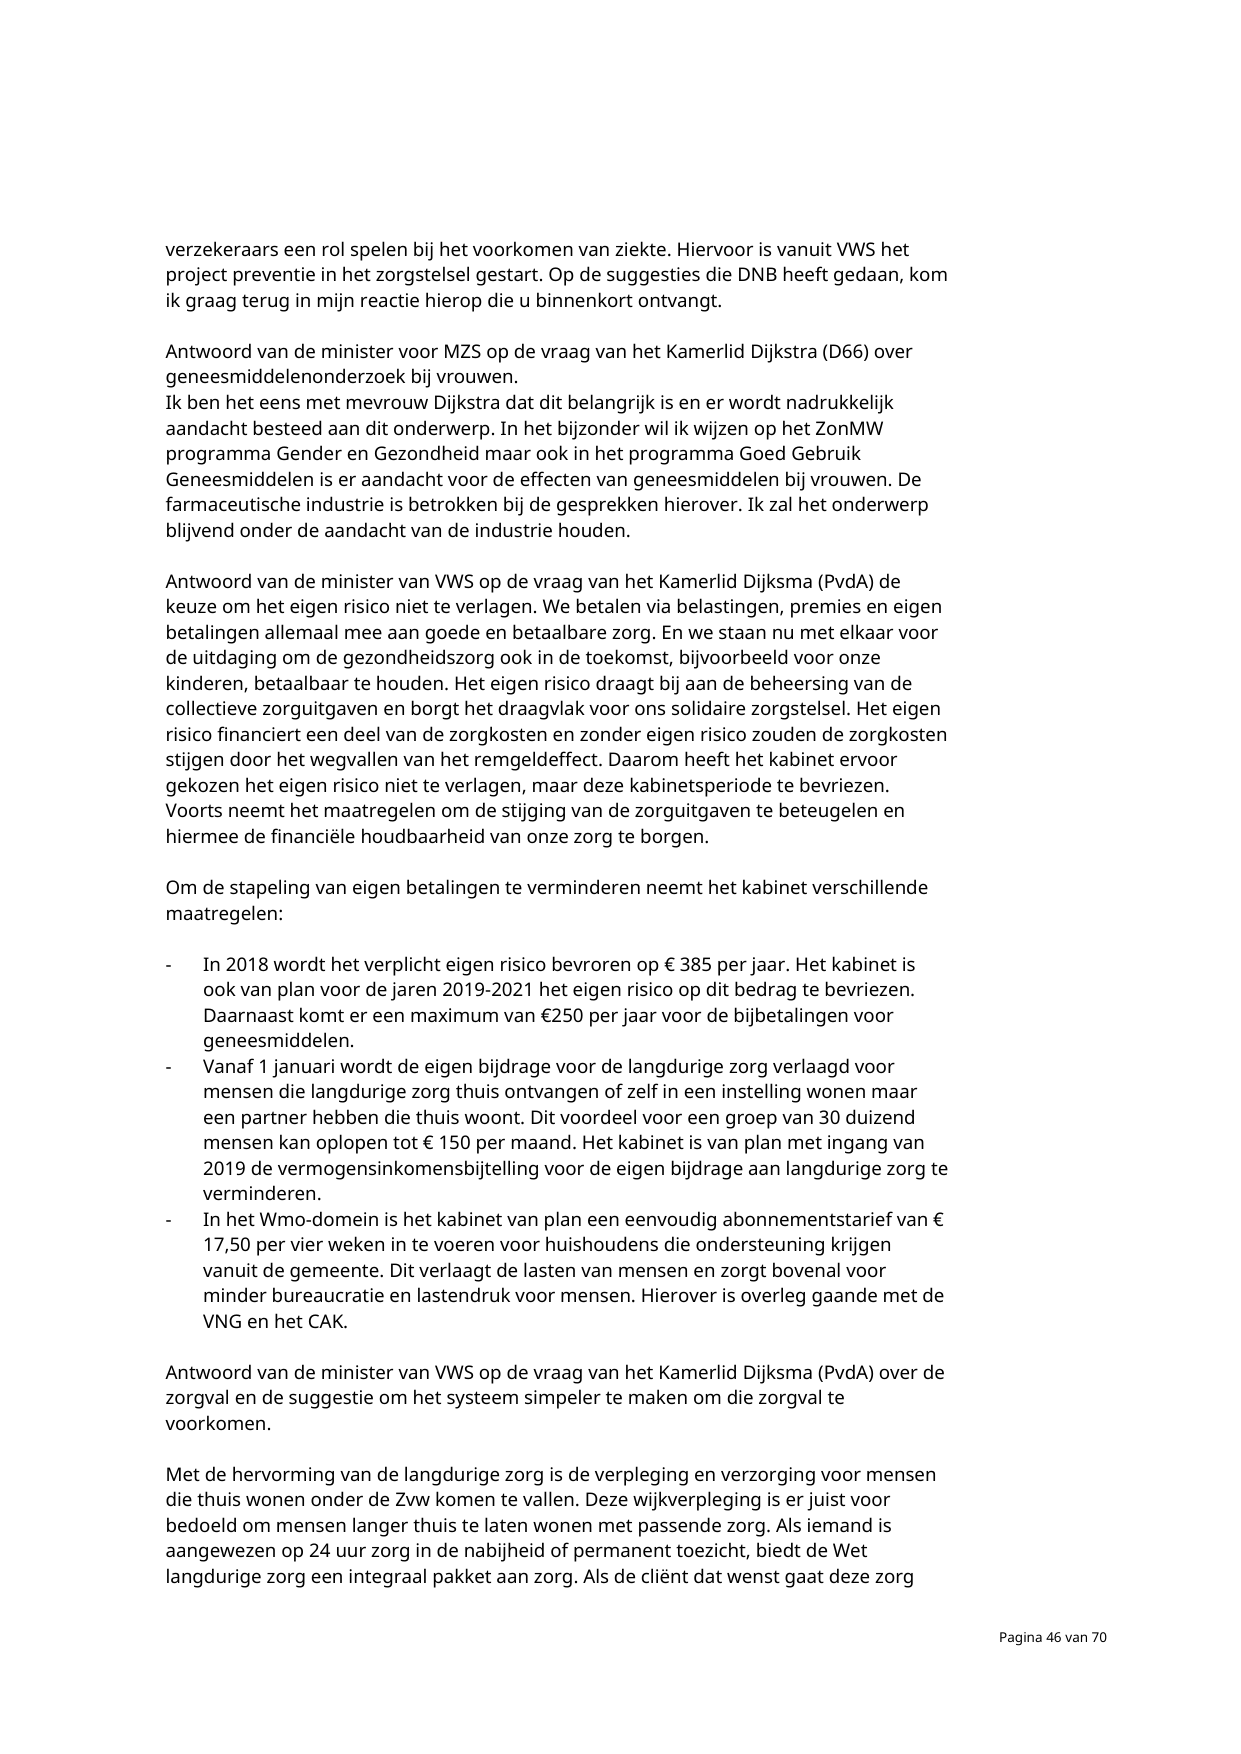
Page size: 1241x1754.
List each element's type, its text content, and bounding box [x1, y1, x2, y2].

list In 2018 wordt het verplicht eigen risico bevroren op € 385 per jaar. Het kabinet is ook van plan voor de jaren 2019-2021 het eigen risico op dit bedrag te bevriezen. Daarnaast komt er een maximum van €250 per jaar voor de bijbetalingen voor geneesmiddelen. [165, 951, 950, 1053]
text Ik ben het eens met mevrouw Dijkstra dat dit belangrijk is en er wordt nadrukkelijk aandacht besteed aan dit onderwerp. In het bijzonder wil ik wijzen op het ZonMW programma Gender en Gezondheid maar ook in het programma Goed Gebruik Geneesmiddelen is er aandacht voor de effecten van geneesmiddelen bij vrouwen. De farmaceutische industrie is betrokken bij de gesprekken hierover. Ik zal het onderwerp blijvend onder de aandacht van de industrie houden. [165, 389, 950, 542]
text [165, 236, 950, 313]
text Om de stapeling van eigen betalingen te verminderen neemt het kabinet verschillende maatregelen: [165, 874, 950, 925]
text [165, 1461, 950, 1589]
text Antwoord van de minister voor MZS op de vraag van het Kamerlid () over geneesmiddelenonderzoek bij vrouwen. [165, 338, 950, 389]
text Antwoord van de minister van VWS op de vraag van het Kamerlid () over de zorgval en de suggestie om het systeem simpeler te maken om die zorgval te voorkomen. [165, 1359, 950, 1436]
list Vanaf 1 januari wordt de eigen bijdrage voor de langdurige zorg verlaagd voor mensen die langdurige zorg thuis ontvangen of zelf in een instelling wonen maar een partner hebben die thuis woont. Dit voordeel voor een groep van 30 duizend mensen kan oplopen tot € 150 per maand. Het kabinet is van plan met ingang van 2019 de vermogensinkomensbijtelling voor de eigen bijdrage aan langdurige zorg te verminderen. [165, 1053, 950, 1206]
list In het Wmo-domein is het kabinet van plan een eenvoudig abonnementstarief van € 17,50 per vier weken in te voeren voor huishoudens die ondersteuning krijgen vanuit de gemeente. Dit verlaagt de lasten van mensen en zorgt bovenal voor minder bureaucratie en lastendruk voor mensen. Hierover is overleg gaande met de VNG en het CAK. [165, 1206, 950, 1334]
text Antwoord van de minister van VWS op de vraag van het Kamerlid () de keuze om het eigen risico niet te verlagen. We betalen via belastingen, premies en eigen betalingen allemaal mee aan goede en betaalbare zorg. En we staan nu met elkaar voor de uitdaging om de gezondheidszorg ook in de toekomst, bijvoorbeeld voor onze kinderen, betaalbaar te houden. Het eigen risico draagt bij aan de beheersing van de collectieve zorguitgaven en borgt het draagvlak voor ons solidaire zorgstelsel. Het eigen risico financiert een deel van de zorgkosten en zonder eigen risico zouden de zorgkosten stijgen door het wegvallen van het remgeldeffect. Daarom heeft het kabinet ervoor gekozen het eigen risico niet te verlagen, maar deze kabinetsperiode te bevriezen. Voorts neemt het maatregelen om de stijging van de zorguitgaven te beteugelen en hiermee de financiële houdbaarheid van onze zorg te borgen. [165, 568, 950, 849]
